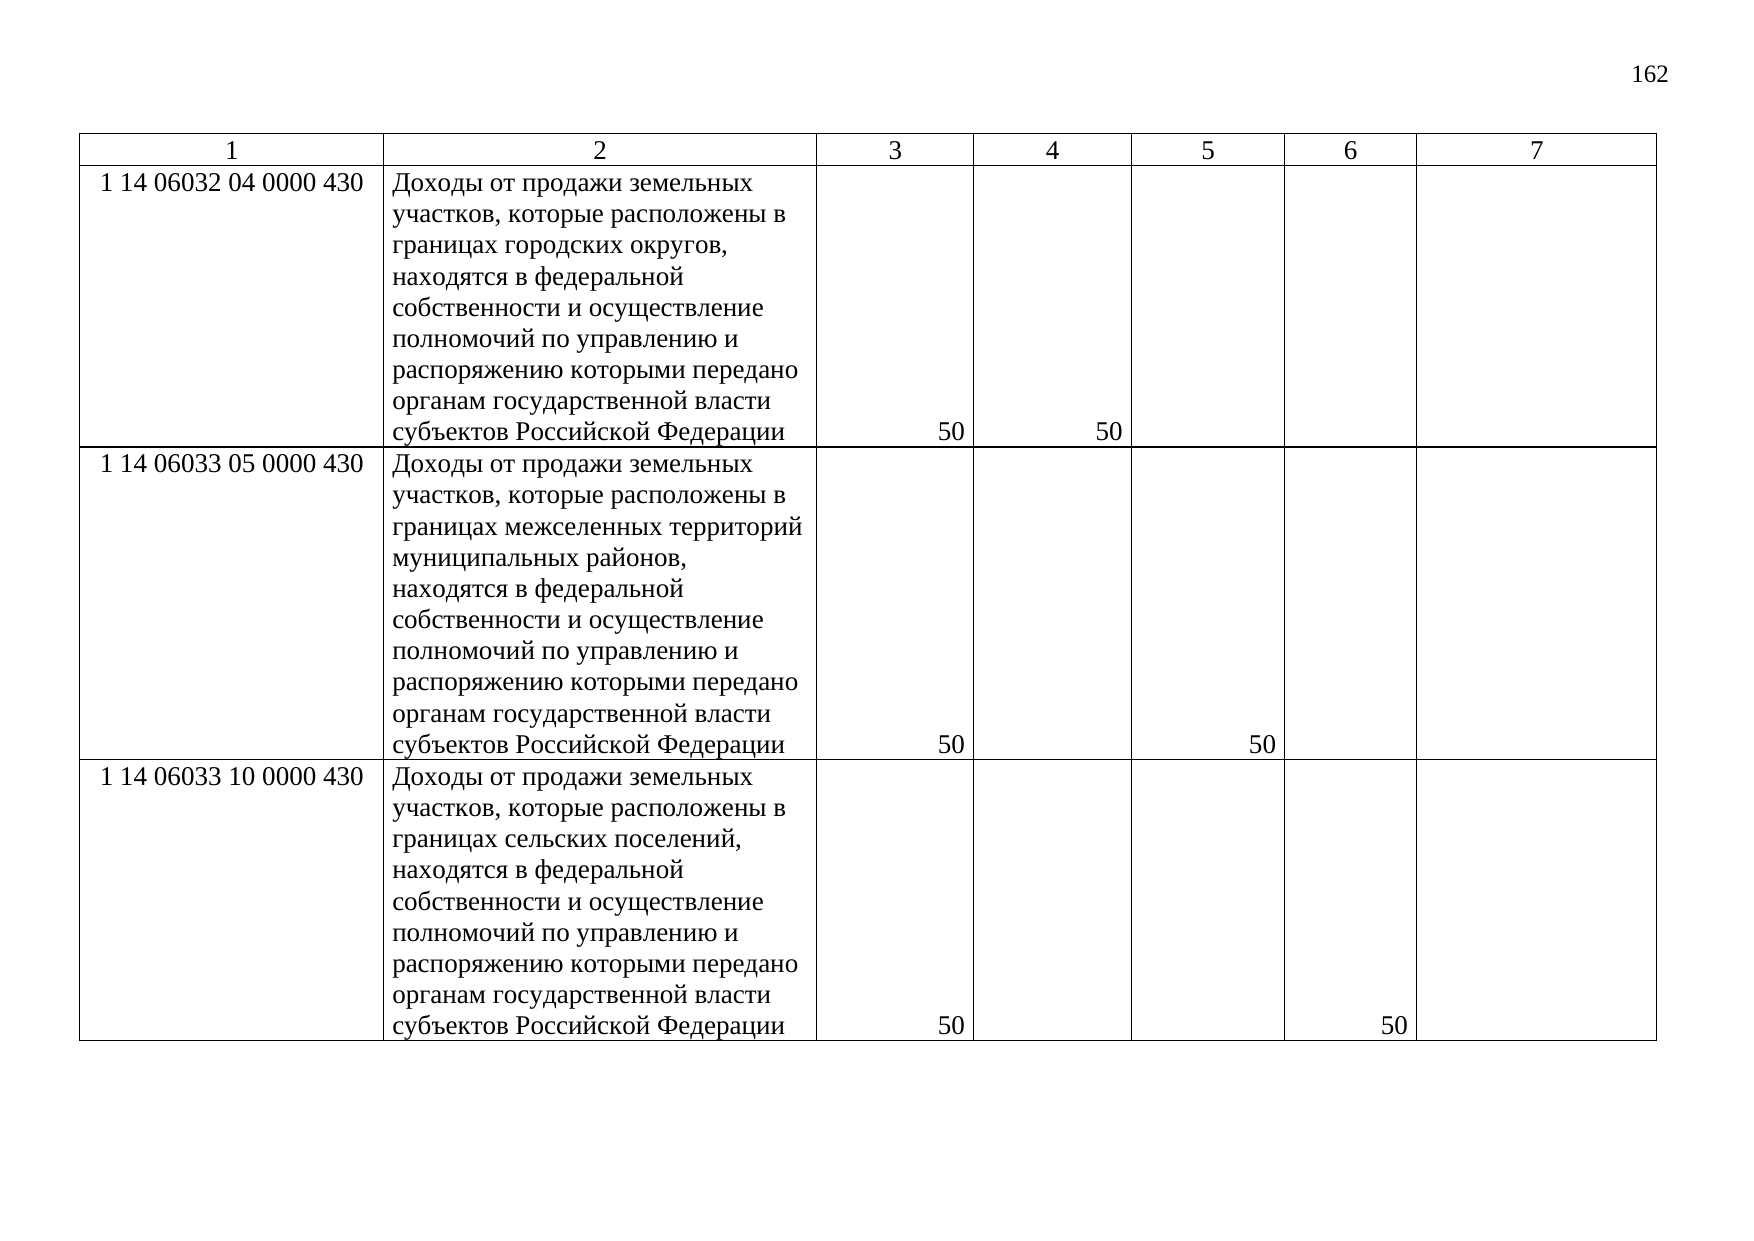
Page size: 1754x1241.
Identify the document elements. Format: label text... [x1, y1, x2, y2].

table_header 2 [384, 134, 816, 165]
table_header 5 [1132, 134, 1284, 165]
table_cell [1417, 166, 1656, 446]
table_cell 1 14 06033 05 0000 430 [80, 448, 383, 759]
table_cell [1285, 166, 1416, 446]
table_cell 50 [817, 448, 973, 759]
table_cell Доходы от продажи земельных участков, которые расположены в границах городских округов, находятся в федеральной собственности и осуществление полномочий по управлению и распоряжению которыми передано органам государственной власти субъектов Российской Федерации [384, 166, 816, 446]
table_cell 50 [1132, 448, 1284, 759]
table_header 3 [817, 134, 973, 165]
table_cell [1132, 166, 1284, 446]
table_cell 1 14 06032 04 0000 430 [80, 166, 383, 446]
table_cell 50 [974, 166, 1131, 446]
table_cell [1417, 448, 1656, 759]
table_cell [1132, 760, 1284, 1040]
table_header 1 [80, 134, 383, 165]
table_cell [974, 448, 1131, 759]
table_cell 50 [1285, 760, 1416, 1040]
table_cell [1417, 760, 1656, 1040]
table_cell 1 14 06033 10 0000 430 [80, 760, 383, 1040]
table_header 6 [1285, 134, 1416, 165]
table_cell [1285, 448, 1416, 759]
table_cell 50 [817, 760, 973, 1040]
table_cell Доходы от продажи земельных участков, которые расположены в границах сельских поселений, находятся в федеральной собственности и осуществление полномочий по управлению и распоряжению которыми передано органам государственной власти субъектов Российской Федерации [384, 760, 816, 1040]
table_cell 50 [817, 166, 973, 446]
table_header 7 [1417, 134, 1656, 165]
table_header 4 [974, 134, 1131, 165]
table_cell Доходы от продажи земельных участков, которые расположены в границах межселенных территорий муниципальных районов, находятся в федеральной собственности и осуществление полномочий по управлению и распоряжению которыми передано органам государственной власти субъектов Российской Федерации [384, 448, 816, 759]
table_cell [974, 760, 1131, 1040]
